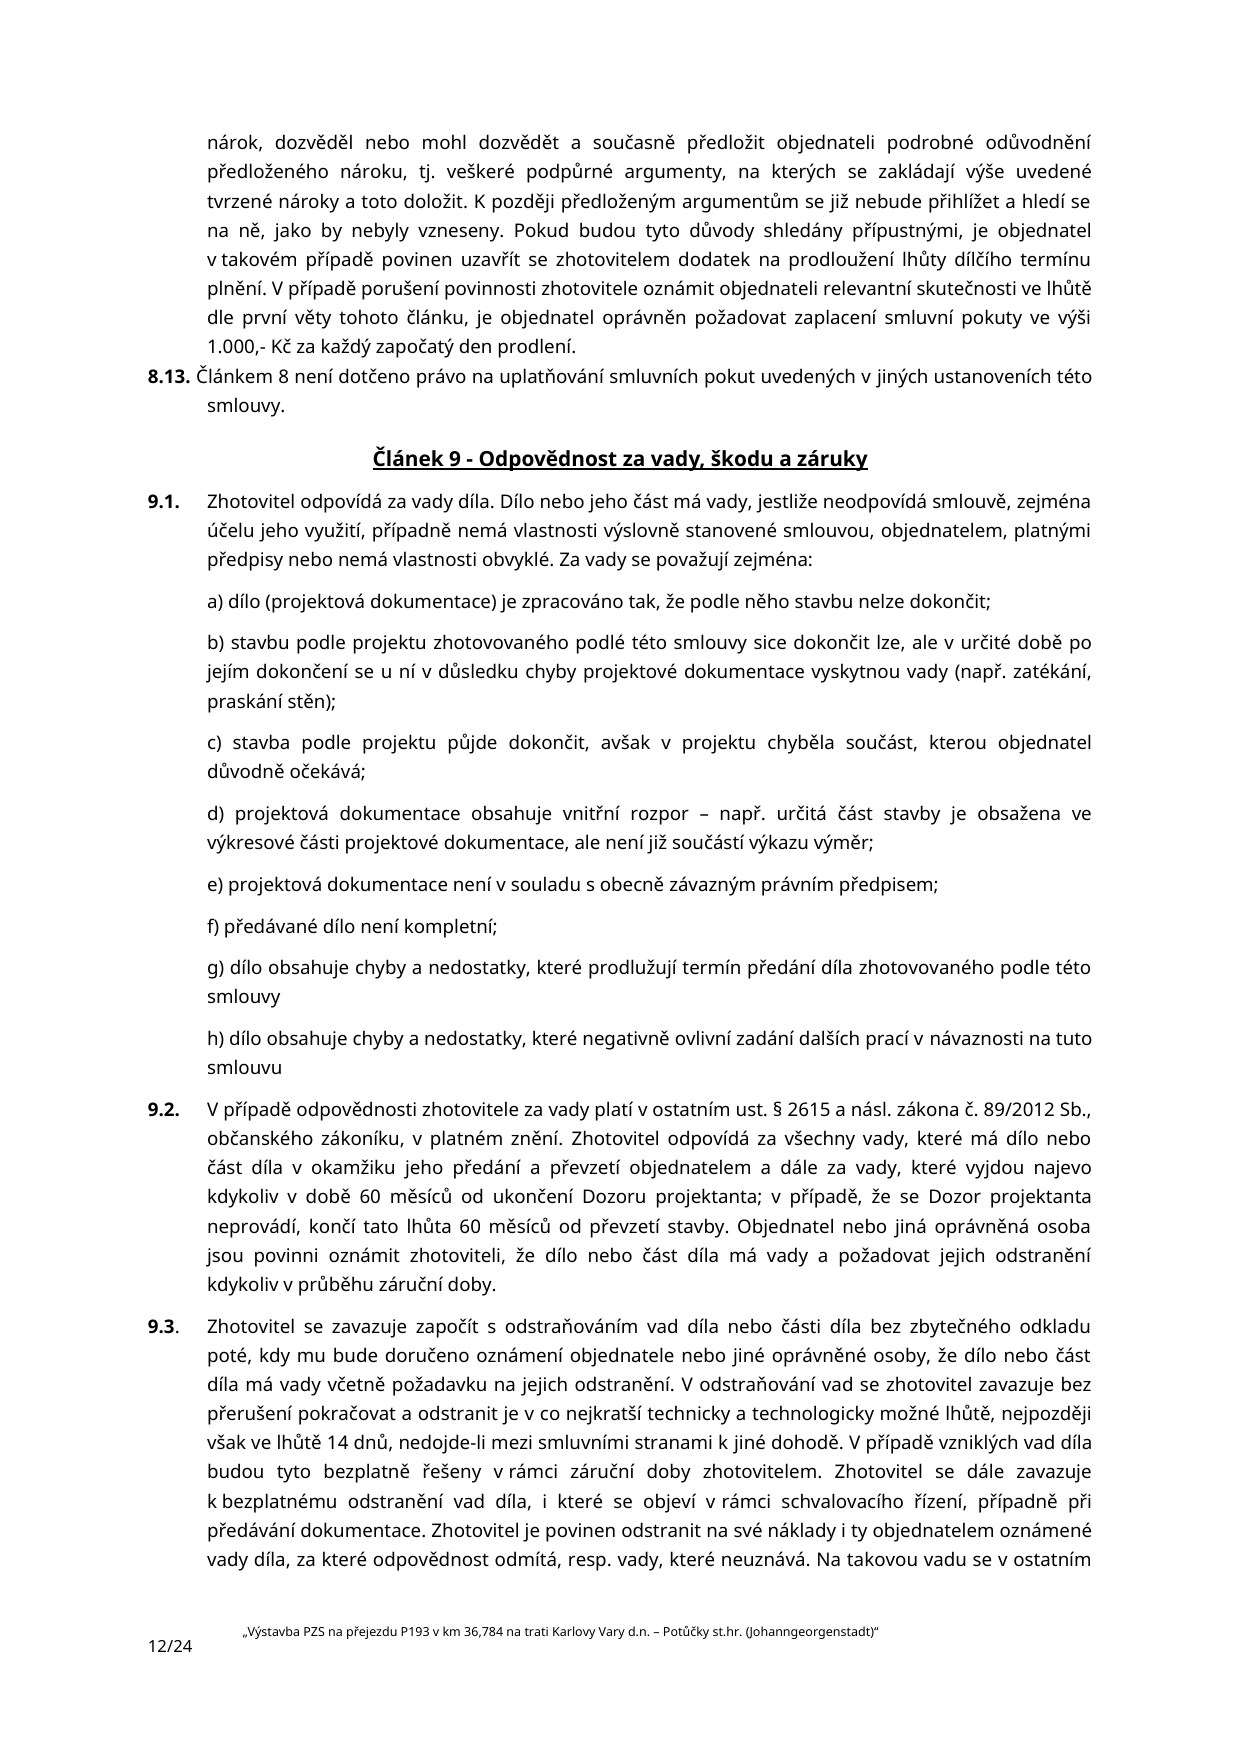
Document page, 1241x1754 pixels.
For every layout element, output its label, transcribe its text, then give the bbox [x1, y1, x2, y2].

subtitle e) projektová dokumentace není v souladu s obecně závazným právním předpisem; [207, 868, 1092, 897]
subtitle f) předávané dílo není kompletní; [207, 910, 1092, 939]
subtitle c) stavba podle projektu půjde dokončit, avšak v projektu chyběla součást, kterou objednatel důvodně očekává; [207, 726, 1092, 785]
subtitle b) stavbu podle projektu zhotovovaného podlé této smlouvy sice dokončit lze, ale v určité době po jejím dokončení se u ní v důsledku chyby projektové dokumentace vyskytnou vady (např. zatékání, praskání stěn); [207, 626, 1092, 714]
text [148, 1310, 1092, 1572]
subtitle d) projektová dokumentace obsahuje vnitřní rozpor – např. určitá část stavby je obsažena ve výkresové části projektové dokumentace, ale není již součástí výkazu výměr; [207, 797, 1092, 856]
subtitle 9.1. Zhotovitel odpovídá za vady díla. Dílo nebo jeho část má vady, jestliže neodpovídá smlouvě, zejména účelu jeho využití, případně nemá vlastnosti výslovně stanovené smlouvou, objednatelem, platnými předpisy nebo nemá vlastnosti obvyklé. Za vady se považují zejména: [148, 485, 1092, 572]
subtitle h) dílo obsahuje chyby a nedostatky, které negativně ovlivní zadání dalších prací v návaznosti na tuto smlouvu [207, 1022, 1092, 1081]
subtitle g) dílo obsahuje chyby a nedostatky, které prodlužují termín předání díla zhotovovaného podle této smlouvy [207, 951, 1092, 1010]
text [148, 126, 1092, 360]
subtitle a) dílo (projektová dokumentace) je zpracováno tak, že podle něho stavbu nelze dokončit; [207, 585, 1092, 614]
subtitle Článek 9 - Odpovědnost za vady, škodu a záruky [148, 443, 1092, 472]
subtitle 9.2. V případě odpovědnosti zhotovitele za vady platí v ostatním ust. § 2615 a násl. zákona č. 89/2012 Sb., občanského zákoníku, v platném znění. Zhotovitel odpovídá za všechny vady, které má dílo nebo část díla v okamžiku jeho předání a převzetí objednatelem a dále za vady, které vyjdou najevo kdykoliv v době 60 měsíců od ukončení Dozoru projektanta; v případě, že se Dozor projektanta neprovádí, končí tato lhůta 60 měsíců od převzetí stavby. Objednatel nebo jiná oprávněná osoba jsou povinni oznámit zhotoviteli, že dílo nebo část díla má vady a požadovat jejich odstranění kdykoliv v průběhu záruční doby. [148, 1093, 1092, 1297]
text 8.13. Článkem 8 není dotčeno právo na uplatňování smluvních pokut uvedených v jiných ustanoveních této smlouvy. [148, 360, 1092, 418]
